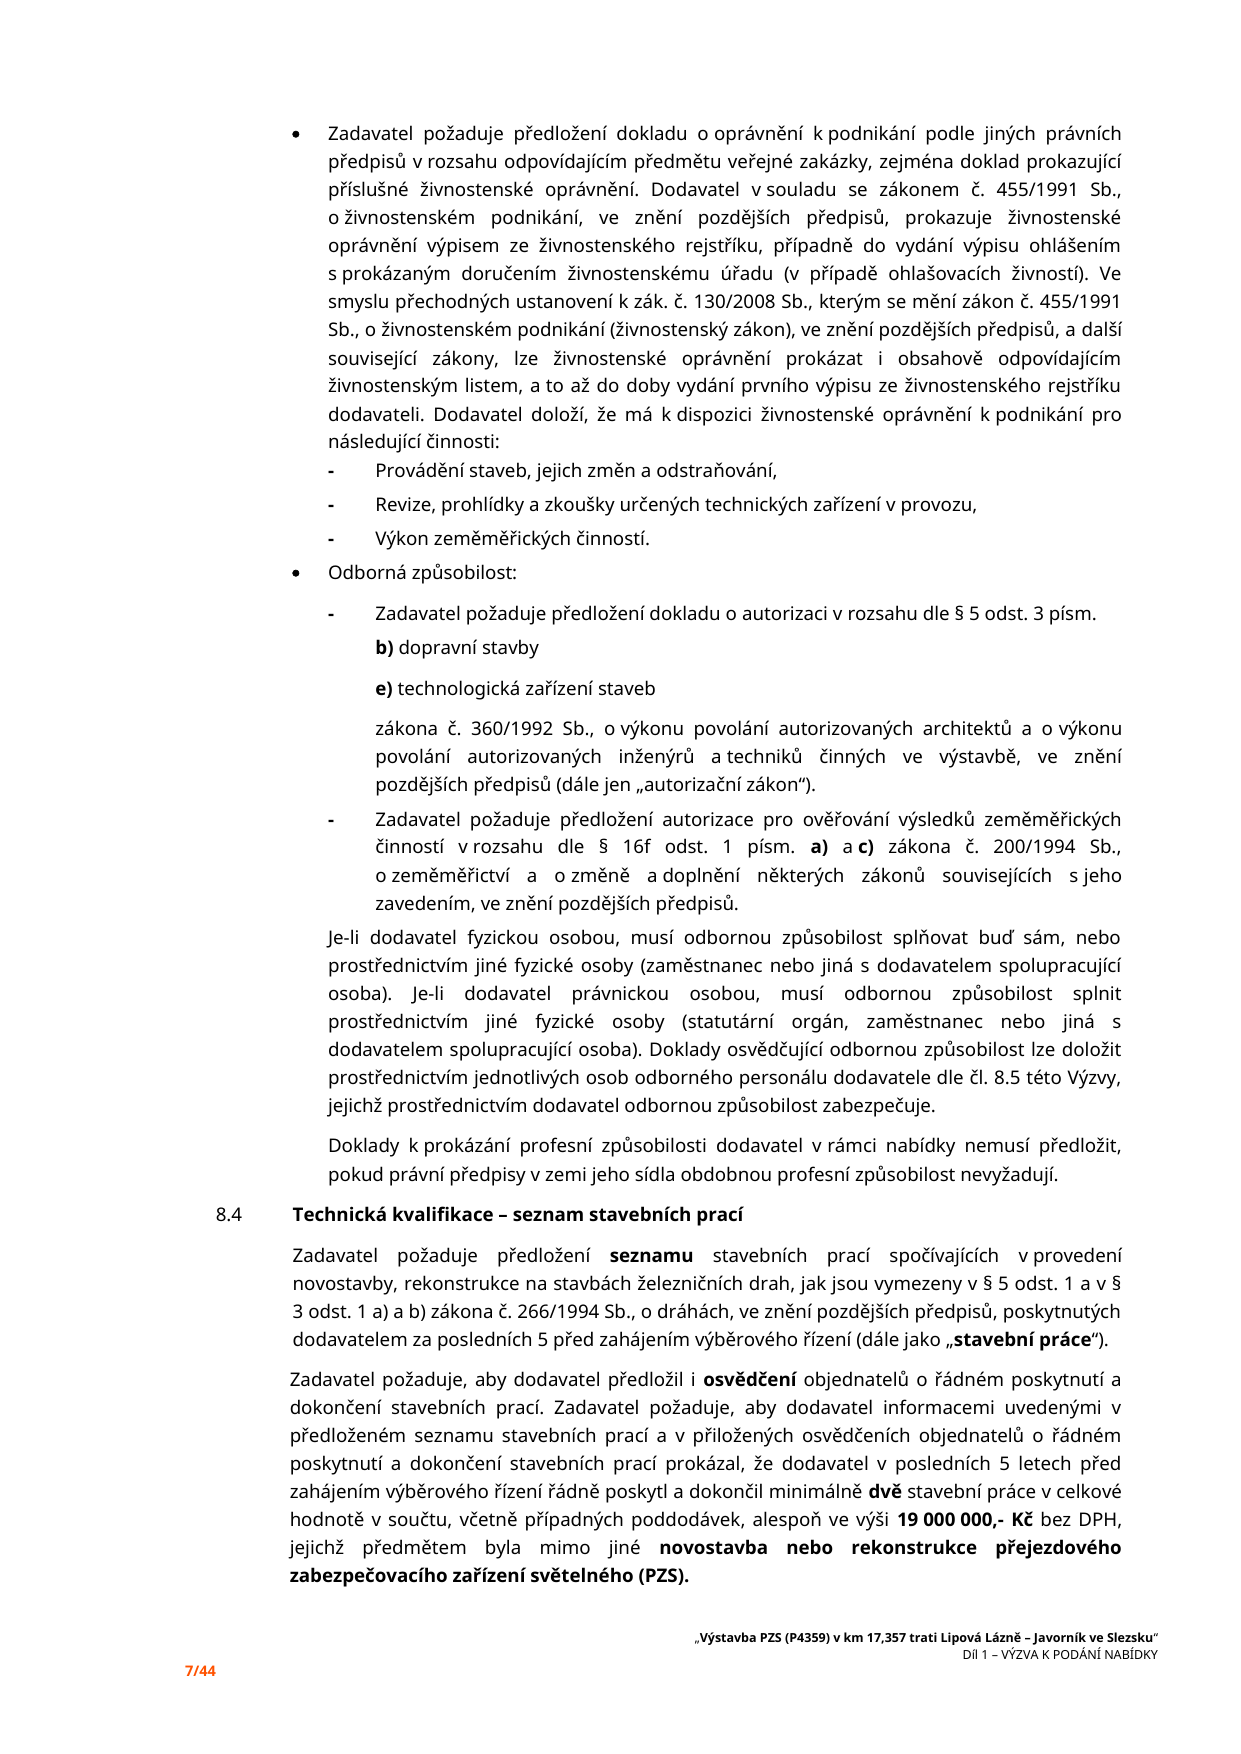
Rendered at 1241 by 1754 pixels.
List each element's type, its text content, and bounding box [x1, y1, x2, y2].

text Revize, prohlídky a zkoušky určených technických zařízení v provozu, [328, 491, 1122, 517]
text Výkon zeměměřických činností. [328, 525, 1122, 551]
text Zadavatel požaduje předložení seznamu stavebních prací spočívajících v provedení novostavby, rekonstrukce na stavbách železničních drah, jak jsou vymezeny v § 5 odst. 1 a v § 3 odst. 1 a) a b) zákona č. 266/1994 Sb., o dráhách, ve znění pozdějších předpisů, poskytnutých dodavatelem za posledních 5 před zahájením výběrového řízení (dále jako „stavební práce“). [292, 1242, 1122, 1351]
text Odborná způsobilost: [292, 560, 1122, 585]
list e) technologická zařízení staveb [339, 675, 1122, 701]
list zákona č. 360/1992 Sb., o výkonu povolání autorizovaných architektů a o výkonu povolání autorizovaných inženýrů a techniků činných ve výstavbě, ve znění pozdějších předpisů (dále jen „autorizační zákon“). [375, 716, 1122, 797]
text Doklady k prokázání profesní způsobilosti dodavatel v rámci nabídky nemusí předložit, pokud právní předpisy v zemi jeho sídla obdobnou profesní způsobilost nevyžadují. [328, 1133, 1122, 1186]
text Provádění staveb, jejich změn a odstraňování, [328, 457, 1122, 482]
text Zadavatel požaduje, aby dodavatel předložil i osvědčení objednatelů o řádném poskytnutí a dokončení stavebních prací. Zadavatel požaduje, aby dodavatel informacemi uvedenými v předloženém seznamu stavebních prací a v přiložených osvědčeních objednatelů o řádném poskytnutí a dokončení stavebních prací prokázal, že dodavatel v posledních 5 letech před zahájením výběrového řízení řádně poskytl a dokončil minimálně dvě stavební práce v celkové hodnotě v součtu, včetně případných poddodávek, alespoň ve výši 19 000 000,- Kč bez DPH, jejichž předmětem byla mimo jiné novostavba nebo rekonstrukce přejezdového zabezpečovacího zařízení světelného (PZS). [289, 1366, 1122, 1588]
text Technická kvalifikace – seznam stavebních prací [216, 1201, 1122, 1227]
list b) dopravní stavby [339, 634, 1122, 660]
text Zadavatel požaduje předložení dokladu o oprávnění k podnikání podle jiných právních předpisů v rozsahu odpovídajícím předmětu veřejné zakázky, zejména doklad prokazující příslušné živnostenské oprávnění. Dodavatel v souladu se zákonem č. 455/1991 Sb., o živnostenském podnikání, ve znění pozdějších předpisů, prokazuje živnostenské oprávnění výpisem ze živnostenského rejstříku, případně do vydání výpisu ohlášením s prokázaným doručením živnostenskému úřadu (v případě ohlašovacích živností). Ve smyslu přechodných ustanovení k zák. č. 130/2008 Sb., kterým se mění zákon č. 455/1991 Sb., o živnostenském podnikání (živnostenský zákon), ve znění pozdějších předpisů, a další související zákony, lze živnostenské oprávnění prokázat i obsahově odpovídajícím živnostenským listem, a to až do doby vydání prvního výpisu ze živnostenského rejstříku dodavateli. Dodavatel doloží, že má k dispozici živnostenské oprávnění k podnikání pro následující činnosti: [292, 121, 1122, 454]
text Je-li dodavatel fyzickou osobou, musí odbornou způsobilost splňovat buď sám, nebo prostřednictvím jiné fyzické osoby (zaměstnanec nebo jiná s dodavatelem spolupracující osoba). Je-li dodavatel právnickou osobou, musí odbornou způsobilost splnit prostřednictvím jiné fyzické osoby (statutární orgán, zaměstnanec nebo jiná s dodavatelem spolupracující osoba). Doklady osvědčující odbornou způsobilost lze doložit prostřednictvím jednotlivých osob odborného personálu dodavatele dle čl. 8.5 této Výzvy, jejichž prostřednictvím dodavatel odbornou způsobilost zabezpečuje. [328, 924, 1122, 1118]
text Zadavatel požaduje předložení dokladu o autorizaci v rozsahu dle § 5 odst. 3 písm. [328, 600, 1122, 626]
text Zadavatel požaduje předložení autorizace pro ověřování výsledků zeměměřických činností v rozsahu dle § 16f odst. 1 písm. a) a c) zákona č. 200/1994 Sb., o zeměměřictví a o změně a doplnění některých zákonů souvisejících s jeho zavedením, ve znění pozdějších předpisů. [328, 806, 1122, 915]
